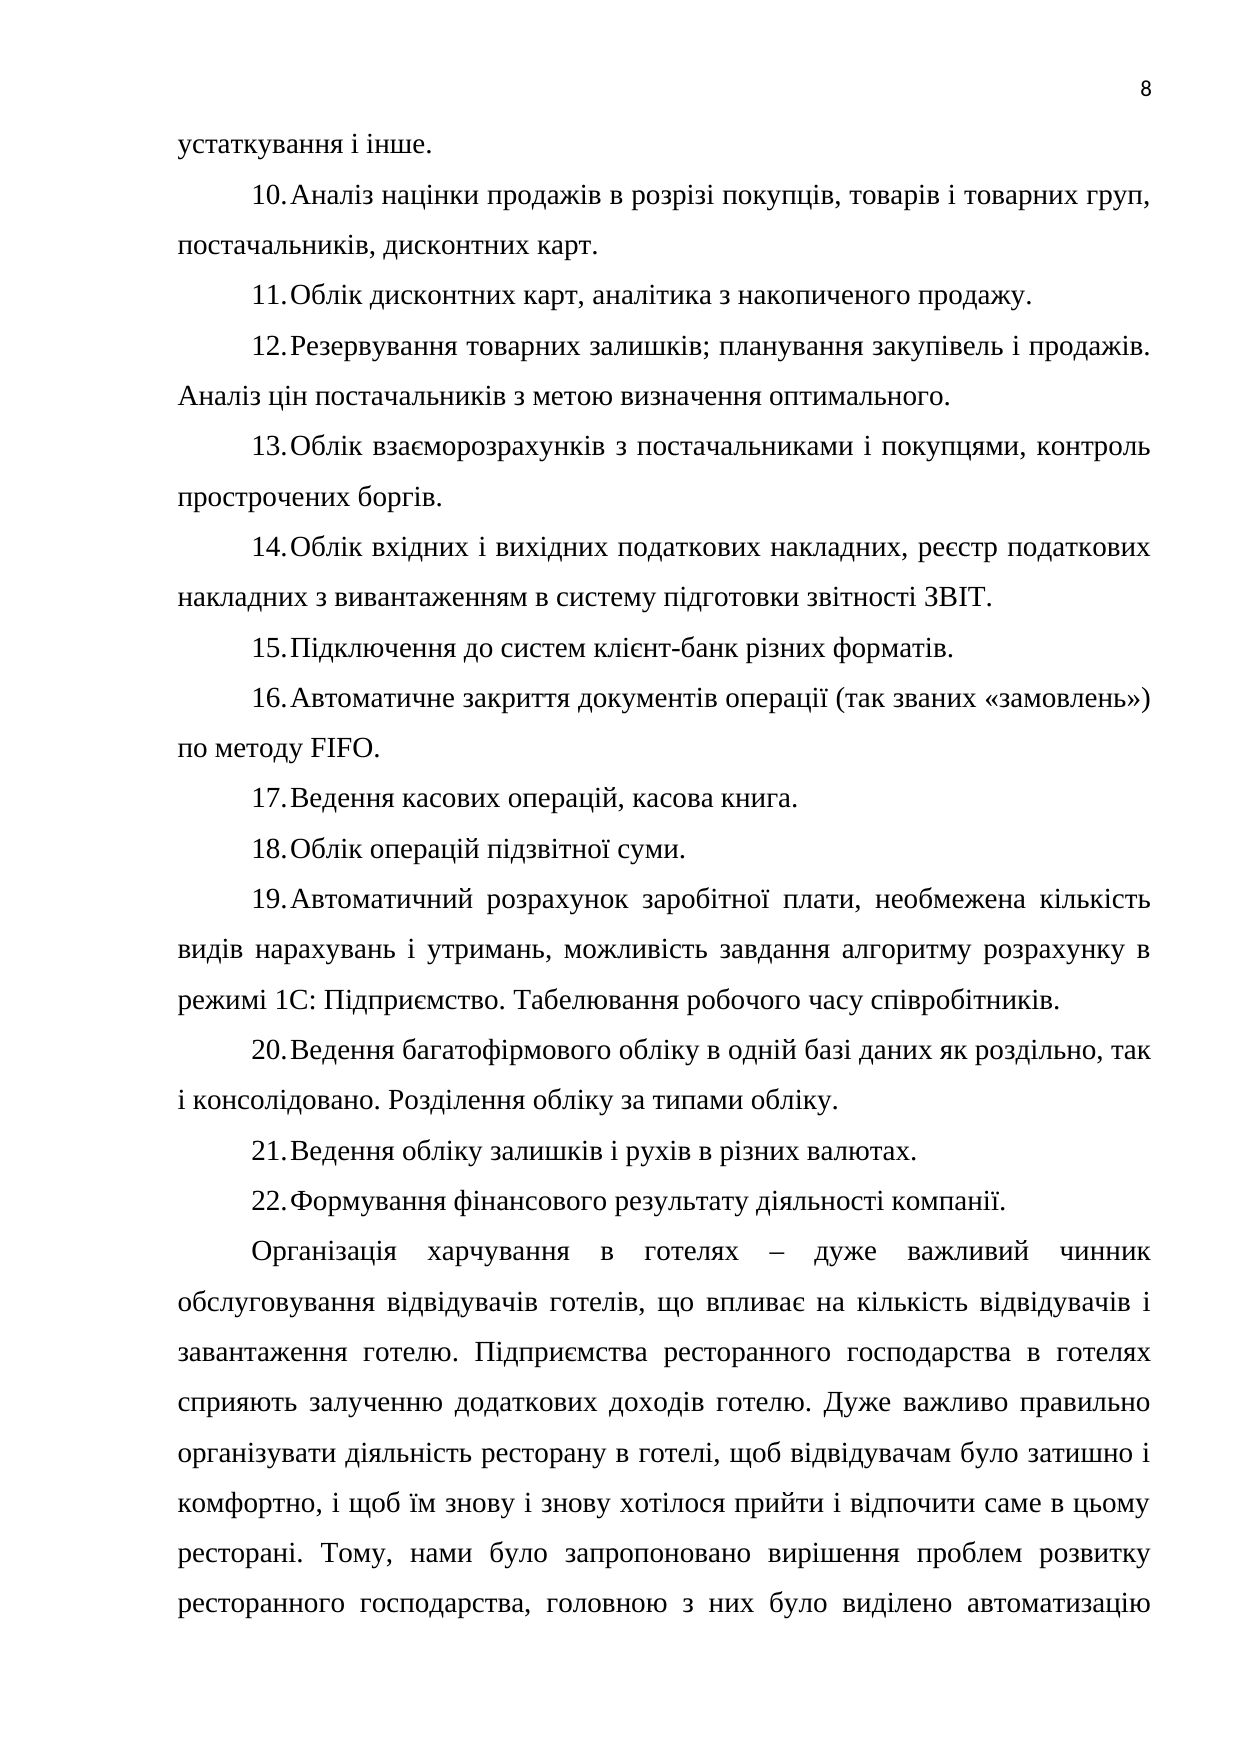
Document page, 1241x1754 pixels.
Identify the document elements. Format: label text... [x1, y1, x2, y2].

list Облік дисконтних карт, аналітика з накопиченого продажу. [177, 277, 1152, 311]
list Облік вхідних і вихідних податкових накладних, реєстр податкових накладних з вивантаженням в систему підготовки звітності ЗВІТ. [177, 529, 1152, 613]
list Ведення обліку залишків і рухів в різних валютах. [177, 1133, 1152, 1166]
list Автоматичний розрахунок заробітної плати, необмежена кількість видів нарахувань і утримань, можливість завдання алгоритму розрахунку в режимі 1С: Підприємство. Табелювання робочого часу співробітників. [177, 881, 1152, 1015]
list Ведення багатофірмового обліку в одній базі даних як роздільно, так і консолідовано. Розділення обліку за типами обліку. [177, 1032, 1152, 1116]
list Автоматичне закриття документів операції (так званих «замовлень») по методу FIFO. [177, 680, 1152, 764]
list Облік взаєморозрахунків з постачальниками і покупцями, контроль прострочених боргів. [177, 428, 1152, 512]
list Формування фінансового результату діяльності компанії. [177, 1183, 1152, 1217]
list Облік операцій підзвітної суми. [177, 831, 1152, 864]
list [177, 127, 1152, 160]
list Резервування товарних залишків; планування закупівель і продажів. Аналіз цін постачальників з метою визначення оптимального. [177, 328, 1152, 412]
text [177, 1233, 1152, 1619]
list Ведення касових операцій, касова книга. [177, 781, 1152, 814]
list Аналіз націнки продажів в розрізі покупців, товарів і товарних груп, постачальників, дисконтних карт. [177, 177, 1152, 261]
list Підключення до систем клієнт-банк різних форматів. [177, 630, 1152, 663]
